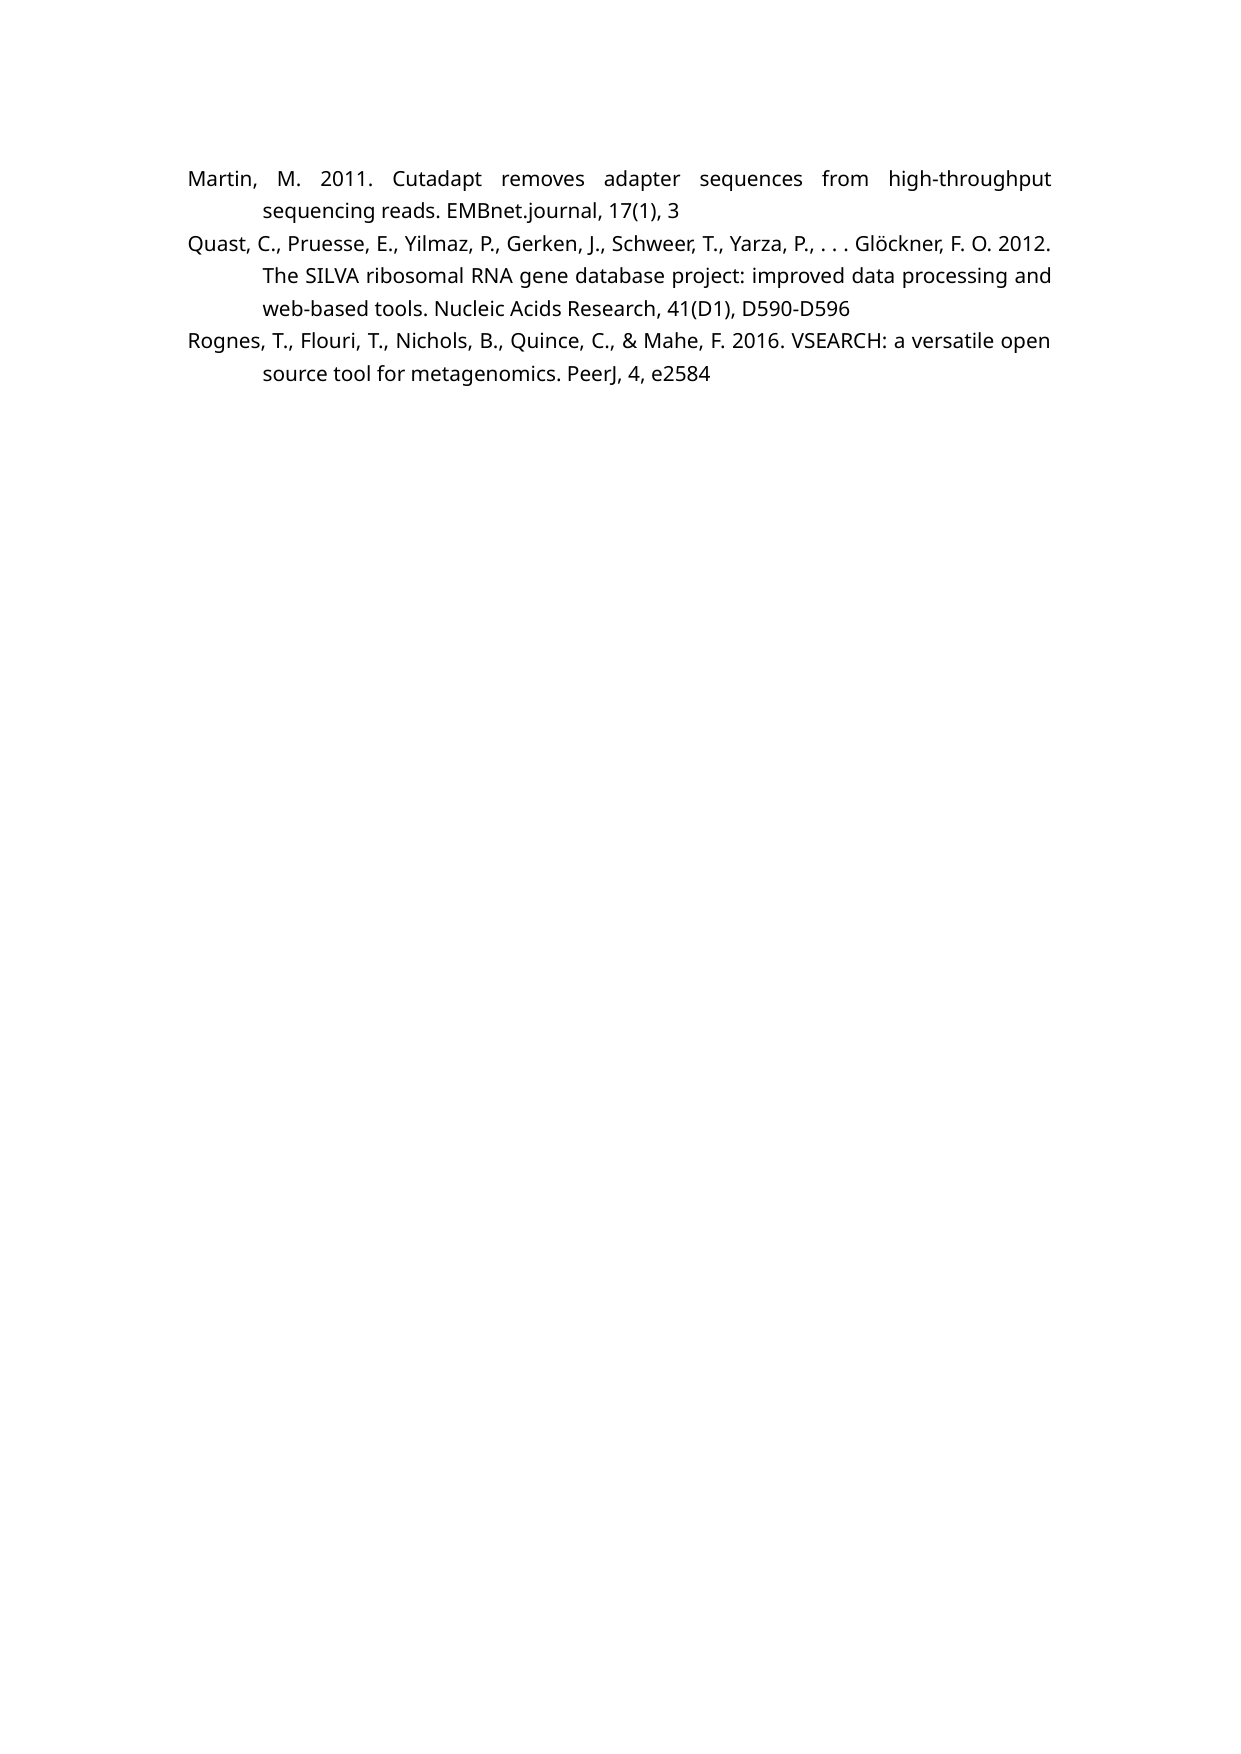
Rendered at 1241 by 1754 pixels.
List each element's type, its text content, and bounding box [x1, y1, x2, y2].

text Quast, C., Pruesse, E., Yilmaz, P., Gerken, J., Schweer, T., Yarza, P., . . . Glöckner, F. O. 2012. The SILVA ribosomal RNA gene database project: improved data processing and web-based tools. Nucleic Acids Research, 41(D1), D590-D596 [187, 227, 1053, 324]
text Rognes, T., Flouri, T., Nichols, B., Quince, C., & Mahe, F. 2016. VSEARCH: a versatile open source tool for metagenomics. PeerJ, 4, e2584 [187, 324, 1053, 389]
text Martin, M. 2011. Cutadapt removes adapter sequences from high-throughput sequencing reads. EMBnet.journal, 17(1), 3 [187, 162, 1053, 227]
